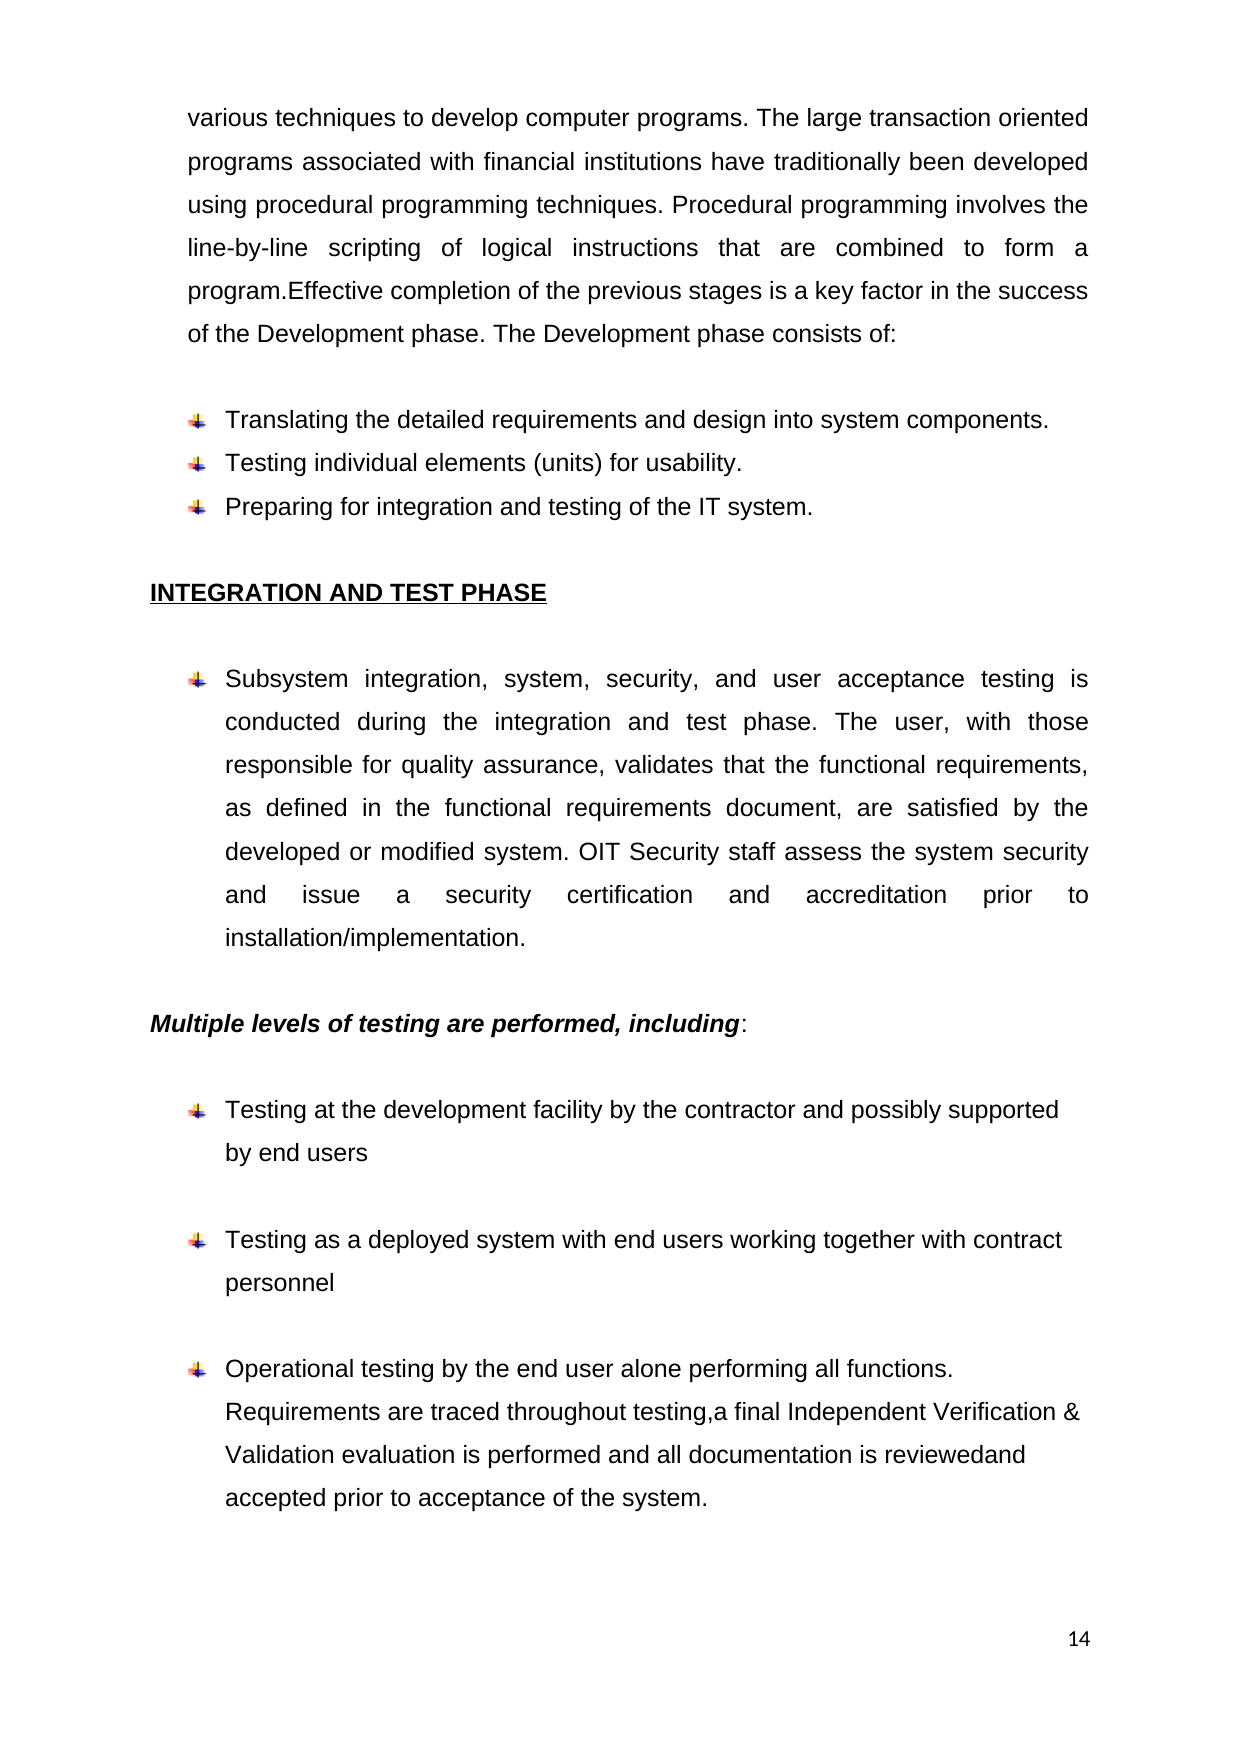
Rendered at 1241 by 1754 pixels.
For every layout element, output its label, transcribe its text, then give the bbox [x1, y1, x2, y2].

picture [188, 1102, 206, 1119]
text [187, 103, 1090, 348]
picture [188, 412, 206, 429]
list Translating the detailed requirements and design into system components. [187, 405, 1090, 434]
list Preparing for integration and testing of the IT system. [187, 492, 1090, 520]
picture [188, 670, 206, 688]
text Multiple levels of testing are performed, including: [150, 1009, 1090, 1038]
list Testing as a deployed system with end users working together with contract personnel [187, 1225, 1090, 1297]
list Testing at the development facility by the contractor and possibly supported by end users [187, 1095, 1090, 1167]
picture [188, 498, 206, 515]
list Operational testing by the end user alone performing all functions. Requirements are traced throughout testing,a final Independent Verification & Validation evaluation is performed and all documentation is reviewedand accepted prior to acceptance of the system. [187, 1354, 1090, 1512]
picture [188, 1231, 206, 1249]
picture [188, 1360, 206, 1378]
picture [188, 455, 206, 472]
list Testing individual elements (units) for usability. [187, 448, 1090, 477]
text INTEGRATION AND TEST PHASE [150, 578, 1090, 607]
list Subsystem integration, system, security, and user acceptance testing is conducted during the integration and test phase. The user, with those responsible for quality assurance, validates that the functional requirements, as defined in the functional requirements document, are satisfied by the developed or modified system. OIT Security staff assess the system security and issue a security certification and accreditation prior to installation/implementation. [187, 664, 1090, 952]
